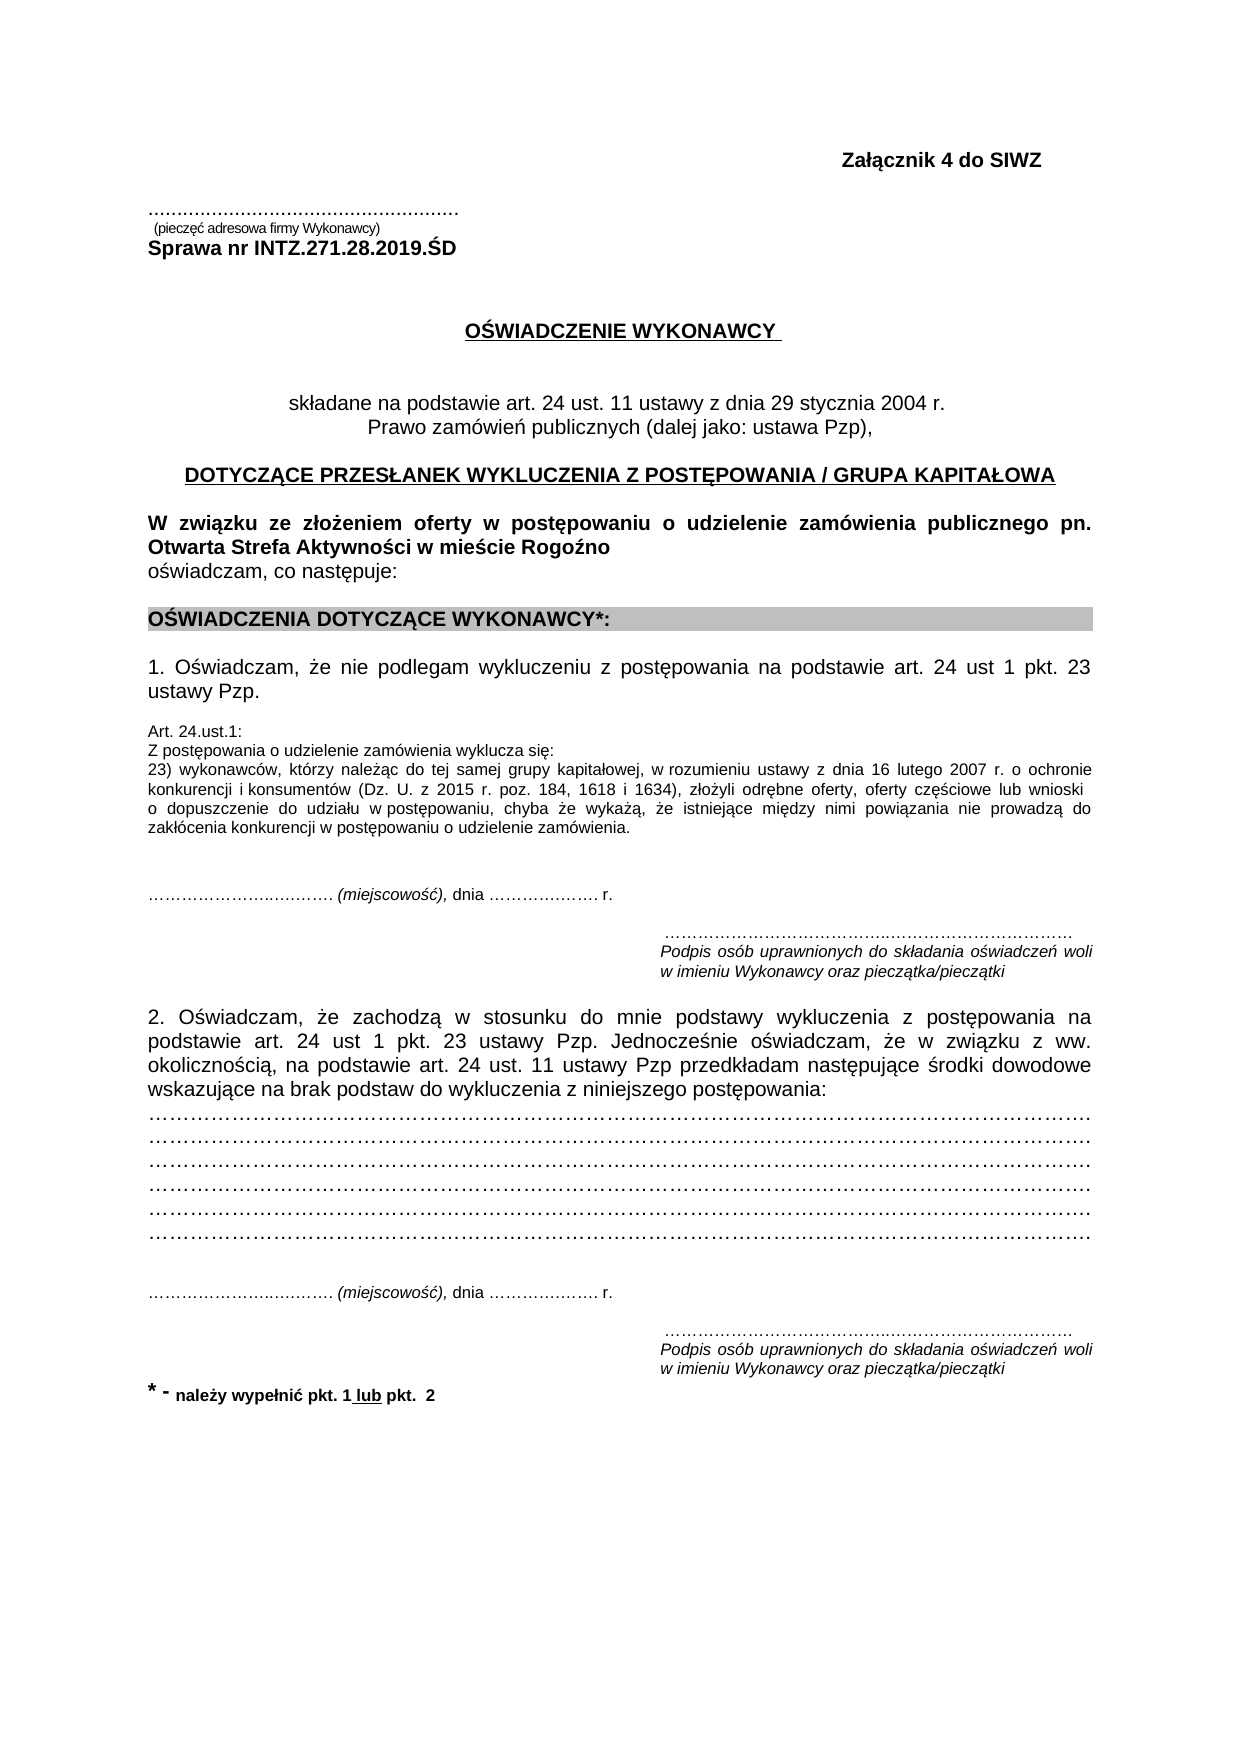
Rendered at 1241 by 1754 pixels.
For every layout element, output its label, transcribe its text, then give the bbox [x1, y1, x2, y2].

title Sprawa nr INTZ.271.28.2019.ŚD [148, 236, 1093, 260]
text OŚWIADCZENIA DOTYCZĄCE WYKONAWCY*: [148, 607, 1093, 631]
text (pieczęć adresowa firmy Wykonawcy) [153, 219, 1093, 236]
text ………………………………………………………………………………………………………………………. [148, 1220, 1093, 1244]
text * - należy wypełnić pkt. 1 lub pkt. 2 [148, 1378, 1093, 1421]
text Podpis osób uprawnionych do składania oświadczeń woli w imieniu Wykonawcy oraz pieczątka/pieczątki [660, 942, 1093, 981]
text ………………………………………………………………………………………………………………………. [148, 1124, 1093, 1148]
text …………………..….……. (miejscowość), dnia ………….……. r. [148, 1282, 1093, 1302]
text ………………………………………………………………………………………………………………………. [148, 1100, 1093, 1124]
text składane na podstawie art. 24 ust. 11 ustawy z dnia 29 stycznia 2004 r. Prawo zamówień publicznych (dalej jako: ustawa Pzp), [148, 391, 1093, 439]
text …………………………………..…………………………… [148, 923, 1093, 942]
text Art. 24.ust.1: [148, 722, 1093, 741]
text oświadczam, co następuje: [148, 559, 1093, 583]
text DOTYCZĄCE PRZESŁANEK WYKLUCZENIA Z POSTĘPOWANIA / GRUPA KAPITAŁOWA [148, 463, 1093, 487]
text ………………………………………………………………………………………………………………………. [148, 1148, 1093, 1172]
text 23) wykonawców, którzy należąc do tej samej grupy kapitałowej, w rozumieniu ustawy z dnia 16 lutego 2007 r. o ochronie konkurencji i konsumentów (Dz. U. z 2015 r. poz. 184, 1618 i 1634), złożyli odrębne oferty, oferty częściowe lub wnioski o dopuszczenie do udziału w postępowaniu, chyba że wykażą, że istniejące między nimi powiązania nie prowadzą do zakłócenia konkurencji w postępowaniu o udzielenie zamówienia. [148, 760, 1093, 837]
text …………………..….……. (miejscowość), dnia ………….……. r. [148, 885, 1093, 904]
text 2. Oświadczam, że zachodzą w stosunku do mnie podstawy wykluczenia z postępowania na podstawie art. 24 ust 1 pkt. 23 ustawy Pzp. Jednocześnie oświadczam, że w związku z ww. okolicznością, na podstawie art. 24 ust. 11 ustawy Pzp przedkładam następujące środki dowodowe wskazujące na brak podstaw do wykluczenia z niniejszego postępowania: [148, 1004, 1093, 1100]
text ...................................................... [148, 196, 1093, 219]
text ………………………………………………………………………………………………………………………. [148, 1196, 1093, 1220]
text W związku ze złożeniem oferty w postępowaniu o udzielenie zamówienia publicznego pn. Otwarta Strefa Aktywności w mieście Rogoźno [148, 511, 1093, 559]
text Podpis osób uprawnionych do składania oświadczeń woli w imieniu Wykonawcy oraz pieczątka/pieczątki [660, 1340, 1093, 1378]
text Załącznik 4 do SIWZ [768, 148, 1093, 172]
text Z postępowania o udzielenie zamówienia wyklucza się: [148, 741, 1093, 760]
list 1. Oświadczam, że nie podlegam wykluczeniu z postępowania na podstawie art. 24 ust 1 pkt. 23 ustawy Pzp. [148, 655, 1093, 703]
text OŚWIADCZENIE WYKONAWCY [148, 319, 1093, 343]
text …………………………………..…………………………… [148, 1321, 1093, 1340]
text ………………………………………………………………………………………………………………………. [148, 1172, 1093, 1196]
